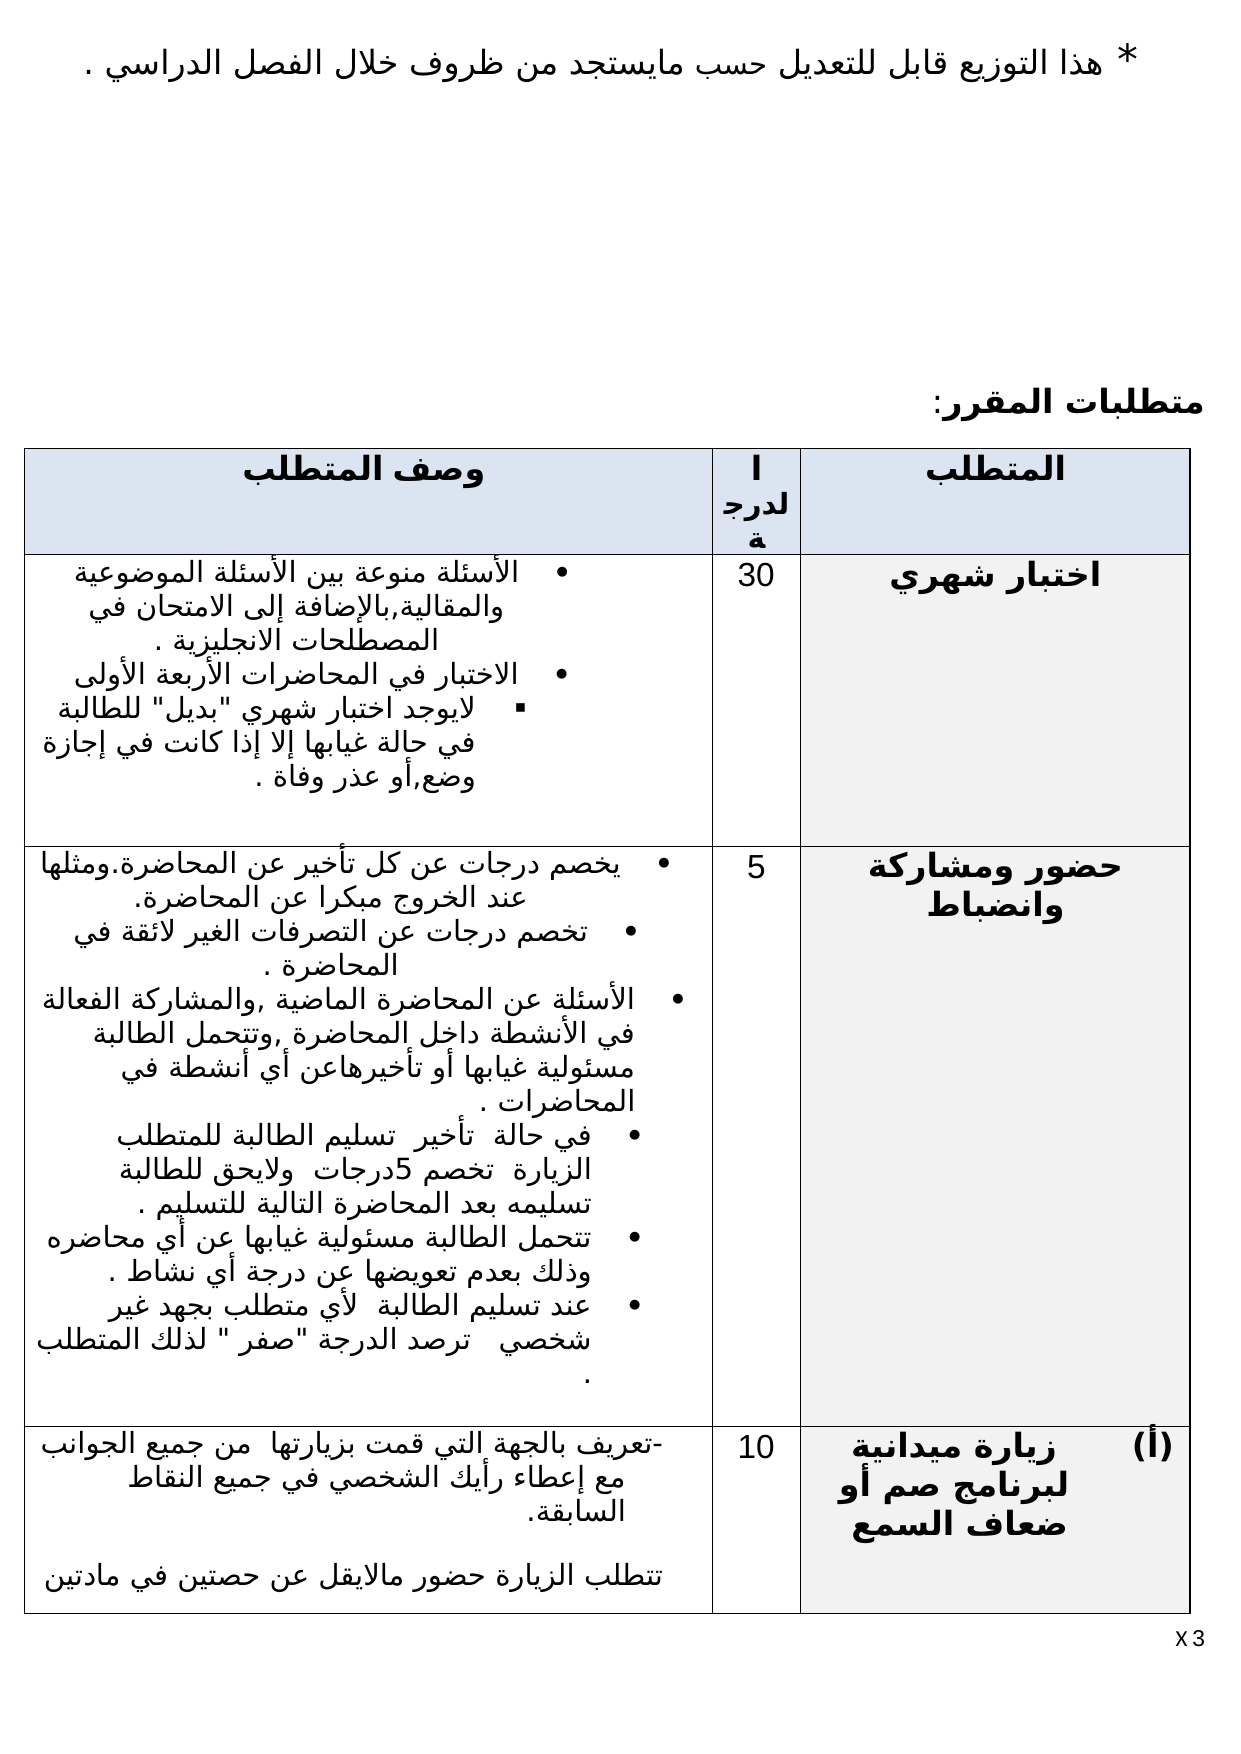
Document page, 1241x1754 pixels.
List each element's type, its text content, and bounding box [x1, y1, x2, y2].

table_cell 5 [713, 847, 800, 1426]
table_cell الأسئلة منوعة بين الأسئلة الموضوعية والمقالية,بالإضافة إلى الامتحان في المصطلحات الانجليزية . الاختبار في المحاضرات الأربعة الأولى لايوجد اختبار شهري "بديل" للطالبة في حالة غيابها إلا إذا كانت في إجازة وضع,أو عذر وفاة . [25, 555, 712, 846]
table_cell اختبار شهري [801, 555, 1189, 846]
table_cell يخصم درجات عن كل تأخير عن المحاضرة.ومثلها عند الخروج مبكرا عن المحاضرة. تخصم درجات عن التصرفات الغير لائقة في المحاضرة . الأسئلة عن المحاضرة الماضية ,والمشاركة الفعالة في الأنشطة داخل المحاضرة ,وتتحمل الطالبة مسئولية غيابها أو تأخيرهاعن أي أنشطة في المحاضرات . في حالة تأخير تسليم الطالبة للمتطلب الزيارة تخصم 5درجات ولايحق للطالبة تسليمه بعد المحاضرة التالية للتسليم . تتحمل الطالبة مسئولية غيابها عن أي محاضره وذلك بعدم تعويضها عن درجة أي نشاط . عند تسليم الطالبة لأي متطلب بجهد غير شخصي ترصد الدرجة "صفر " لذلك المتطلب . [25, 847, 712, 1426]
table_cell 30 [713, 555, 800, 846]
text * هذا التوزيع قابل للتعديل حسب مايستجد من ظروف خلال الفصل الدراسي . [35, 35, 1138, 84]
table_cell 10 [713, 1427, 800, 1613]
text متطلبات المقرر: [35, 382, 1205, 421]
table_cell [801, 1427, 1189, 1613]
table_cell حضور ومشاركة وانضباط [801, 847, 1189, 1426]
table_header الدرجة [713, 449, 800, 554]
table_header المتطلب [801, 449, 1189, 554]
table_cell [25, 1427, 712, 1613]
table_header وصف المتطلب [25, 449, 712, 554]
